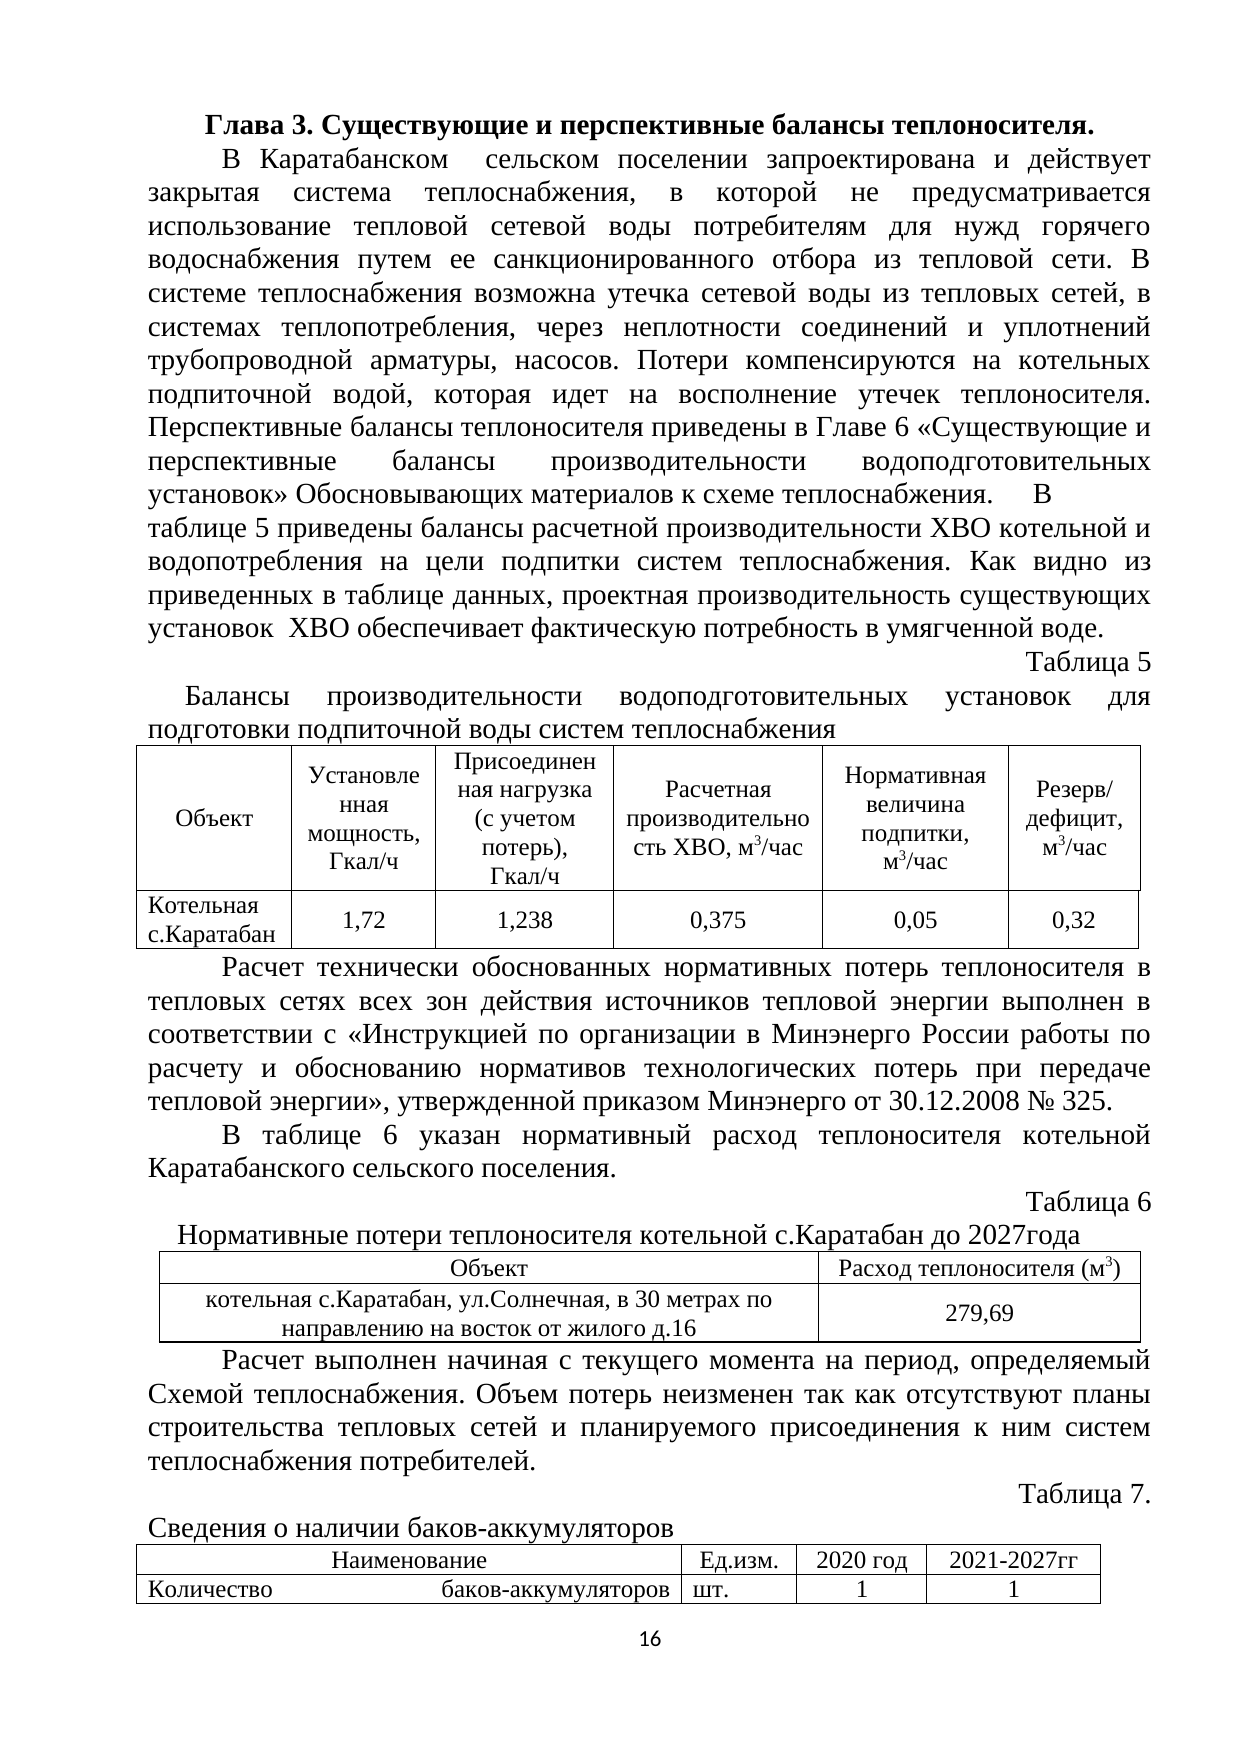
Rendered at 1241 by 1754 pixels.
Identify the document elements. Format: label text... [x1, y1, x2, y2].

table_cell котельная с.Каратабан, ул.Солнечная, в 30 метрах по направлению на восток от жилого д.16 [160, 1284, 818, 1341]
table_header Расчетная производительность ХВО, м3/час [614, 746, 822, 889]
text Таблица 7. [148, 1477, 1152, 1510]
text В Каратабанском сельском поселении запроектирована и действует закрытая система теплоснабжения, в которой не предусматривается использование тепловой сетевой воды потребителям для нужд горячего водоснабжения путем ее санкционированного отбора из тепловой сети. В системе теплоснабжения возможна утечка сетевой воды из тепловых сетей, в системах теплопотребления, через неплотности соединений и уплотнений трубопроводной арматуры, насосов. Потери компенсируются на котельных подпиточной водой, которая идет на восполнение утечек теплоносителя. Перспективные балансы теплоносителя приведены в Главе 6 «Существующие и перспективные балансы производительности водоподготовительных установок» Обосновывающих материалов к схеме теплоснабжения. В таблице 5 приведены балансы расчетной производительности ХВО котельной и водопотребления на цели подпитки систем теплоснабжения. Как видно из приведенных в таблице данных, проектная производительность существующих установок ХВО обеспечивает фактическую потребность в умягченной воде. [148, 141, 1152, 644]
table_cell 1 [797, 1575, 926, 1603]
table_header Нормативная величина подпитки, м3/час [823, 746, 1008, 889]
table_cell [137, 1575, 681, 1603]
table_header Расход теплоносителя (м3) [819, 1252, 1140, 1283]
table_header Присоединенная нагрузка (с учетом потерь), Гкал/ч [436, 746, 613, 889]
text Балансы производительности водоподготовительных установок для подготовки подпиточной воды систем теплоснабжения [148, 678, 1152, 745]
table_cell 1,72 [292, 891, 435, 948]
table_cell 1,238 [436, 891, 613, 948]
text Глава 3. Существующие и перспективные балансы теплоносителя. [148, 107, 1152, 141]
table_header Объект [137, 746, 291, 889]
table_header 2021-2027гг [927, 1545, 1100, 1573]
table_header Установленная мощность, Гкал/ч [292, 746, 435, 889]
table_cell 0,32 [1009, 891, 1138, 948]
table_cell 0,375 [614, 891, 822, 948]
table_cell 1 [927, 1575, 1100, 1603]
table_cell 0,05 [823, 891, 1008, 948]
table_cell Котельная с.Каратабан [137, 891, 291, 948]
text Таблица 5 [148, 644, 1152, 678]
text Расчет технически обоснованных нормативных потерь теплоносителя в тепловых сетях всех зон действия источников тепловой энергии выполнен в соответствии с «Инструкцией по организации в Минэнерго России работы по расчету и обоснованию нормативов технологических потерь при передаче тепловой энергии», утвержденной приказом Минэнерго от 30.12.2008 № 325. [148, 949, 1152, 1117]
table_header 2020 год [797, 1545, 926, 1573]
table_header Наименование [137, 1545, 681, 1573]
table_header Резерв/ дефицит, м3/час [1009, 746, 1140, 889]
text Расчет выполнен начиная с текущего момента на период, определяемый Схемой теплоснабжения. Объем потерь неизменен так как отсутствуют планы строительства тепловых сетей и планируемого присоединения к ним систем теплоснабжения потребителей. [148, 1342, 1152, 1477]
table_cell 279,69 [819, 1284, 1140, 1341]
text Нормативные потери теплоносителя котельной с.Каратабан до 2027года [148, 1217, 1152, 1251]
table_cell шт. [682, 1575, 796, 1603]
text В таблице 6 указан нормативный расход теплоносителя котельной Каратабанского сельского поселения. [148, 1117, 1152, 1184]
text Таблица 6 [148, 1184, 1152, 1217]
table_header Объект [160, 1252, 818, 1283]
table_header Ед.изм. [682, 1545, 796, 1573]
text Сведения о наличии баков-аккумуляторов [148, 1510, 1152, 1544]
